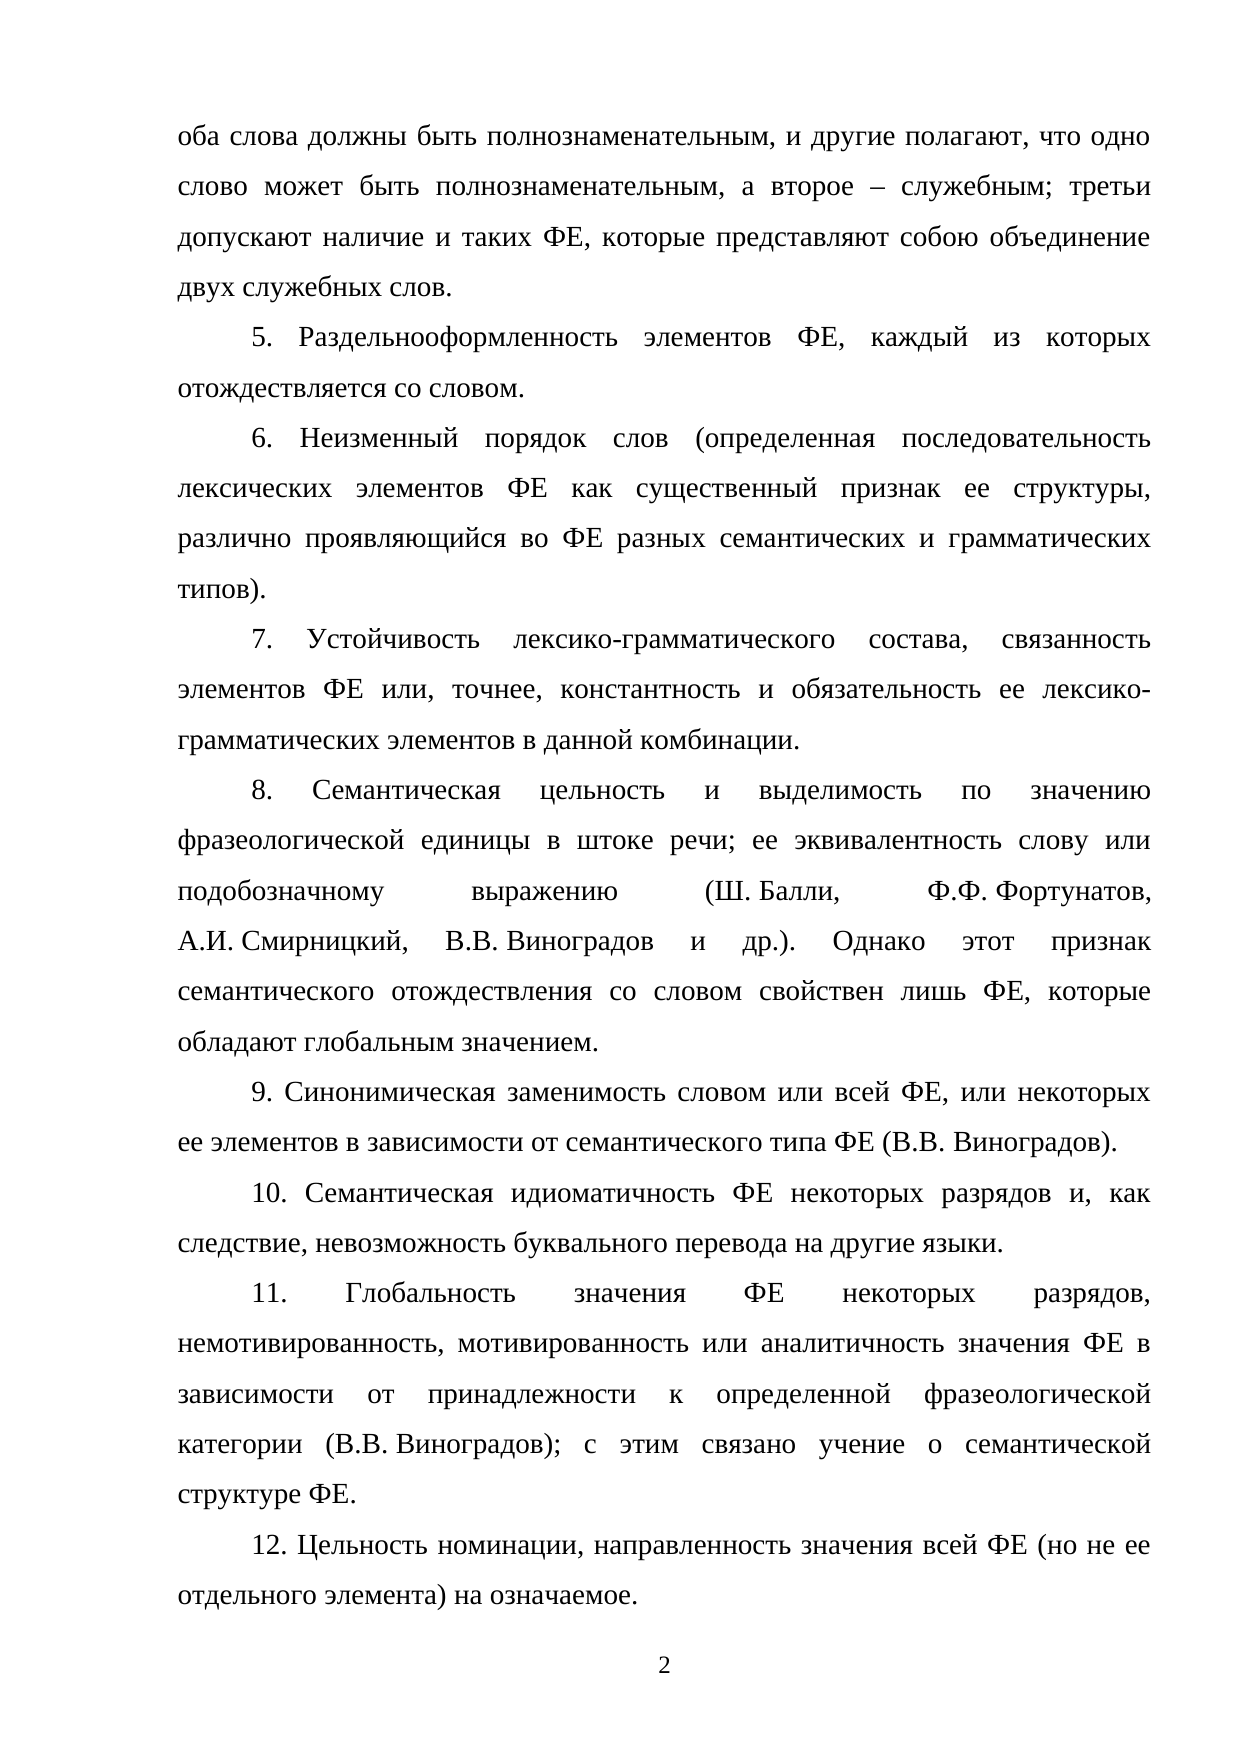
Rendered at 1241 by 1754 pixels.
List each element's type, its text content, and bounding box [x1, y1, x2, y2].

text 9. Синонимическая заменимость словом или всей ФЕ, или некоторых ее элементов в зависимости от семантического типа ФЕ (В.В. Виноградов). [177, 1074, 1152, 1158]
text 8. Семантическая цельность и выделимость по значению фразеологической единицы в штоке речи; ее эквивалентность слову или подобозначному выражению (Ш. Балли, Ф.Ф. Фортунатов, А.И. Смирницкий, В.В. Виноградов и др.). Однако этот признак семантического отождествления со словом свойствен лишь ФЕ, которые обладают глобальным значением. [177, 772, 1152, 1057]
text 7. Устойчивость лексико-грамматического состава, связанность элементов ФЕ или, точнее, константность и обязательность ее лексико-грамматических элементов в данной комбинации. [177, 621, 1152, 755]
text 12. Цельность номинации, направленность значения всей ФЕ (но не ее отдельного элемента) на означаемое. [177, 1527, 1152, 1611]
text 6. Неизменный порядок слов (определенная последовательность лексических элементов ФЕ как существенный признак ее структуры, различно проявляющийся во ФЕ разных семантических и грамматических типов). [177, 420, 1152, 604]
text 10. Семантическая идиоматичность ФЕ некоторых разрядов и, как следствие, невозможность буквального перевода на другие языки. [177, 1175, 1152, 1258]
text 5. Раздельнооформленность элементов ФЕ, каждый из которых отождествляется со словом. [177, 319, 1152, 403]
text 11. Глобальность значения ФЕ некоторых разрядов, немотивированность, мотивированность или аналитичность значения ФЕ в зависимости от принадлежности к определенной фразеологической категории (В.В. Виноградов); с этим связано учение о семантической структуре ФЕ. [177, 1275, 1152, 1510]
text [177, 118, 1152, 303]
